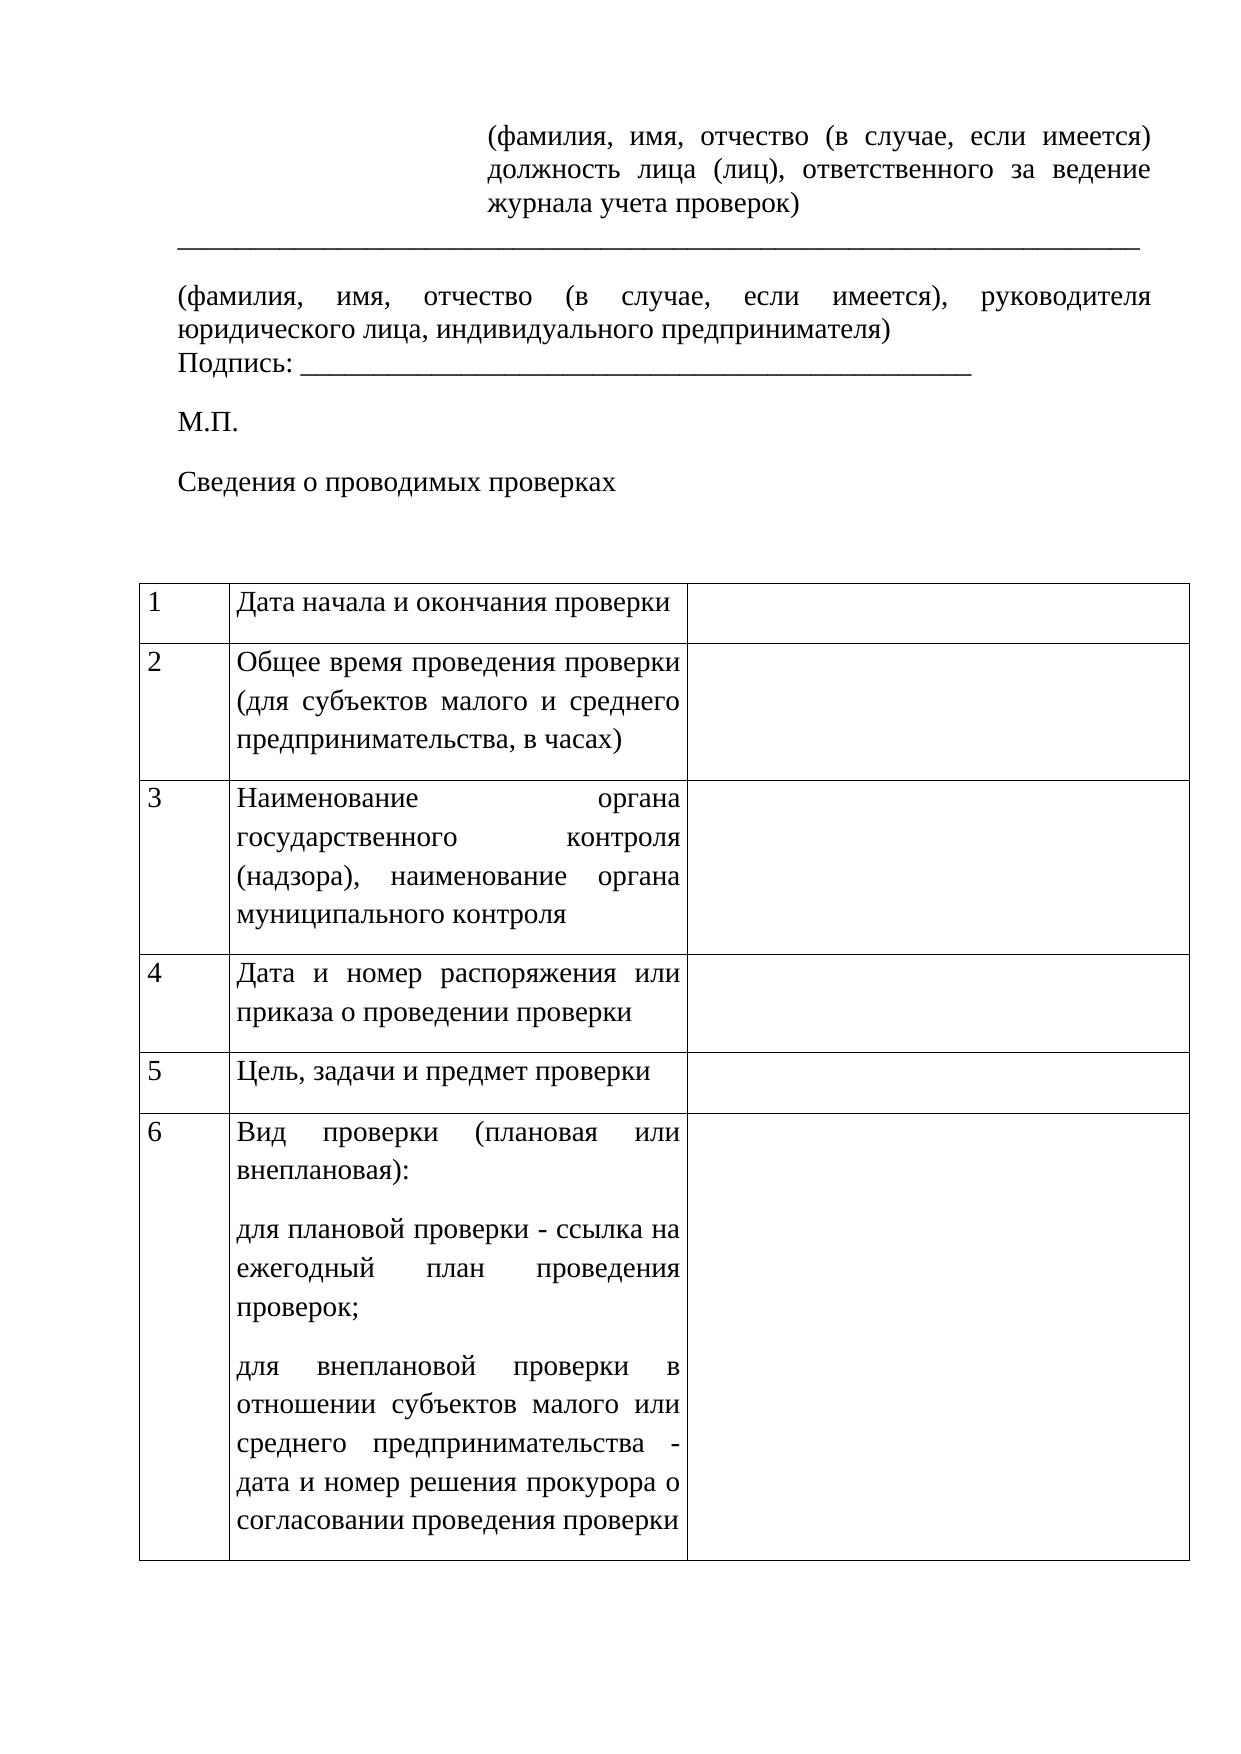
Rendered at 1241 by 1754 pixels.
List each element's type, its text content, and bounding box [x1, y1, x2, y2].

text Подпись: ______________________________________________ [177, 345, 1152, 379]
text Сведения о проводимых проверках [177, 464, 1152, 497]
table_header 1 [140, 584, 229, 643]
text (фамилия, имя, отчество (в случае, если имеется) должность лица (лиц), ответственного за ведение журнала учета проверок) [487, 118, 1152, 219]
table_cell Цель, задачи и предмет проверки [230, 1053, 687, 1113]
table_cell 4 [140, 955, 229, 1052]
table_cell 6 [140, 1114, 229, 1560]
table_header [688, 584, 1189, 643]
text __________________________________________________________________ [177, 219, 1152, 252]
table_cell [688, 1114, 1189, 1560]
table_cell 5 [140, 1053, 229, 1113]
table_cell Вид проверки (плановая или внеплановая): для плановой проверки - ссылка на ежегодный план проведения проверок; для внеплановой проверки в отношении субъектов малого или среднего предпринимательства - дата и номер решения прокурора о согласовании проведения проверки [230, 1114, 687, 1560]
table_cell Наименование органа государственного контроля (надзора), наименование органа муниципального контроля [230, 781, 687, 954]
table_header Дата начала и окончания проверки [230, 584, 687, 643]
table_cell Общее время проведения проверки (для субъектов малого и среднего предпринимательства, в часах) [230, 644, 687, 779]
table_cell 3 [140, 781, 229, 954]
table_cell [688, 1053, 1189, 1113]
text (фамилия, имя, отчество (в случае, если имеется), руководителя юридического лица, индивидуального предпринимателя) [177, 278, 1152, 345]
table_cell [688, 644, 1189, 779]
table_cell [688, 781, 1189, 954]
text М.П. [177, 404, 1152, 438]
table_cell Дата и номер распоряжения или приказа о проведении проверки [230, 955, 687, 1052]
table_cell [688, 955, 1189, 1052]
table_cell 2 [140, 644, 229, 779]
